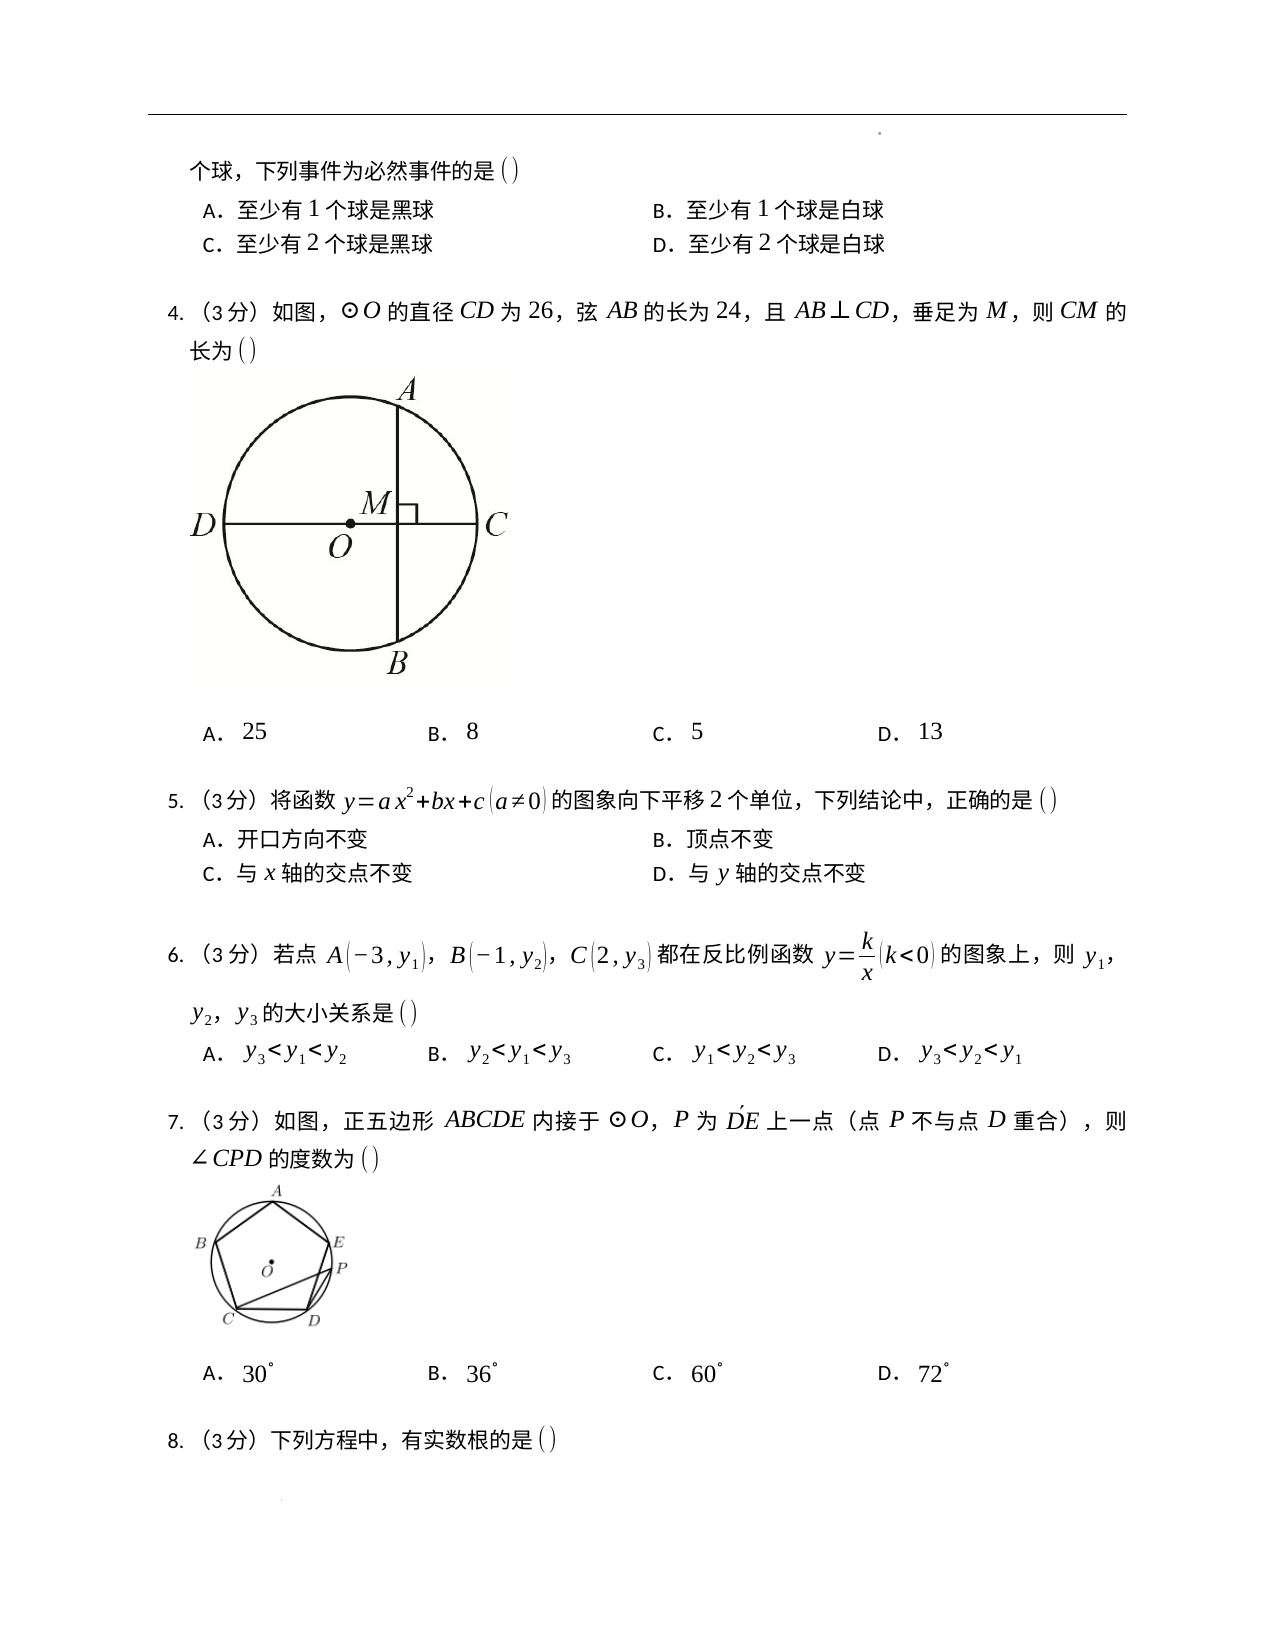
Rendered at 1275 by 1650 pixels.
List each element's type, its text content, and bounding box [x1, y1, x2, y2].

text A． B． C． D． [148, 1354, 1127, 1388]
text （3分）下列方程中，有实数根的是 [189, 1422, 1127, 1456]
text （3分）如图， 的直径 为 ，弦 的长为 ，且 ，垂足为 ，则 的长为 [189, 294, 1127, 367]
text A．开口方向不变 B．顶点不变 [148, 821, 1127, 855]
text C．至少有 个球是黑球 D．至少有 个球是白球 [148, 226, 1127, 260]
text A． B． C． D． [148, 1035, 1127, 1069]
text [189, 153, 1127, 187]
text C．与 轴的交点不变 D．与 轴的交点不变 [148, 855, 1127, 889]
picture [189, 371, 508, 685]
text （3分）若点 ，， 都在反比例函数 的图象上，则 ，， 的大小关系是 [189, 923, 1127, 1030]
text （3分）如图，正五边形 内接于 ， 为 上一点（点 不与点 重合），则 的度数为 [189, 1103, 1127, 1176]
picture [189, 1180, 349, 1336]
text A． B． C． D． [148, 715, 1127, 749]
text A．至少有 个球是黑球 B．至少有 个球是白球 [148, 192, 1127, 226]
text （3分）将函数 的图象向下平移 个单位，下列结论中，正确的是 [189, 783, 1127, 817]
